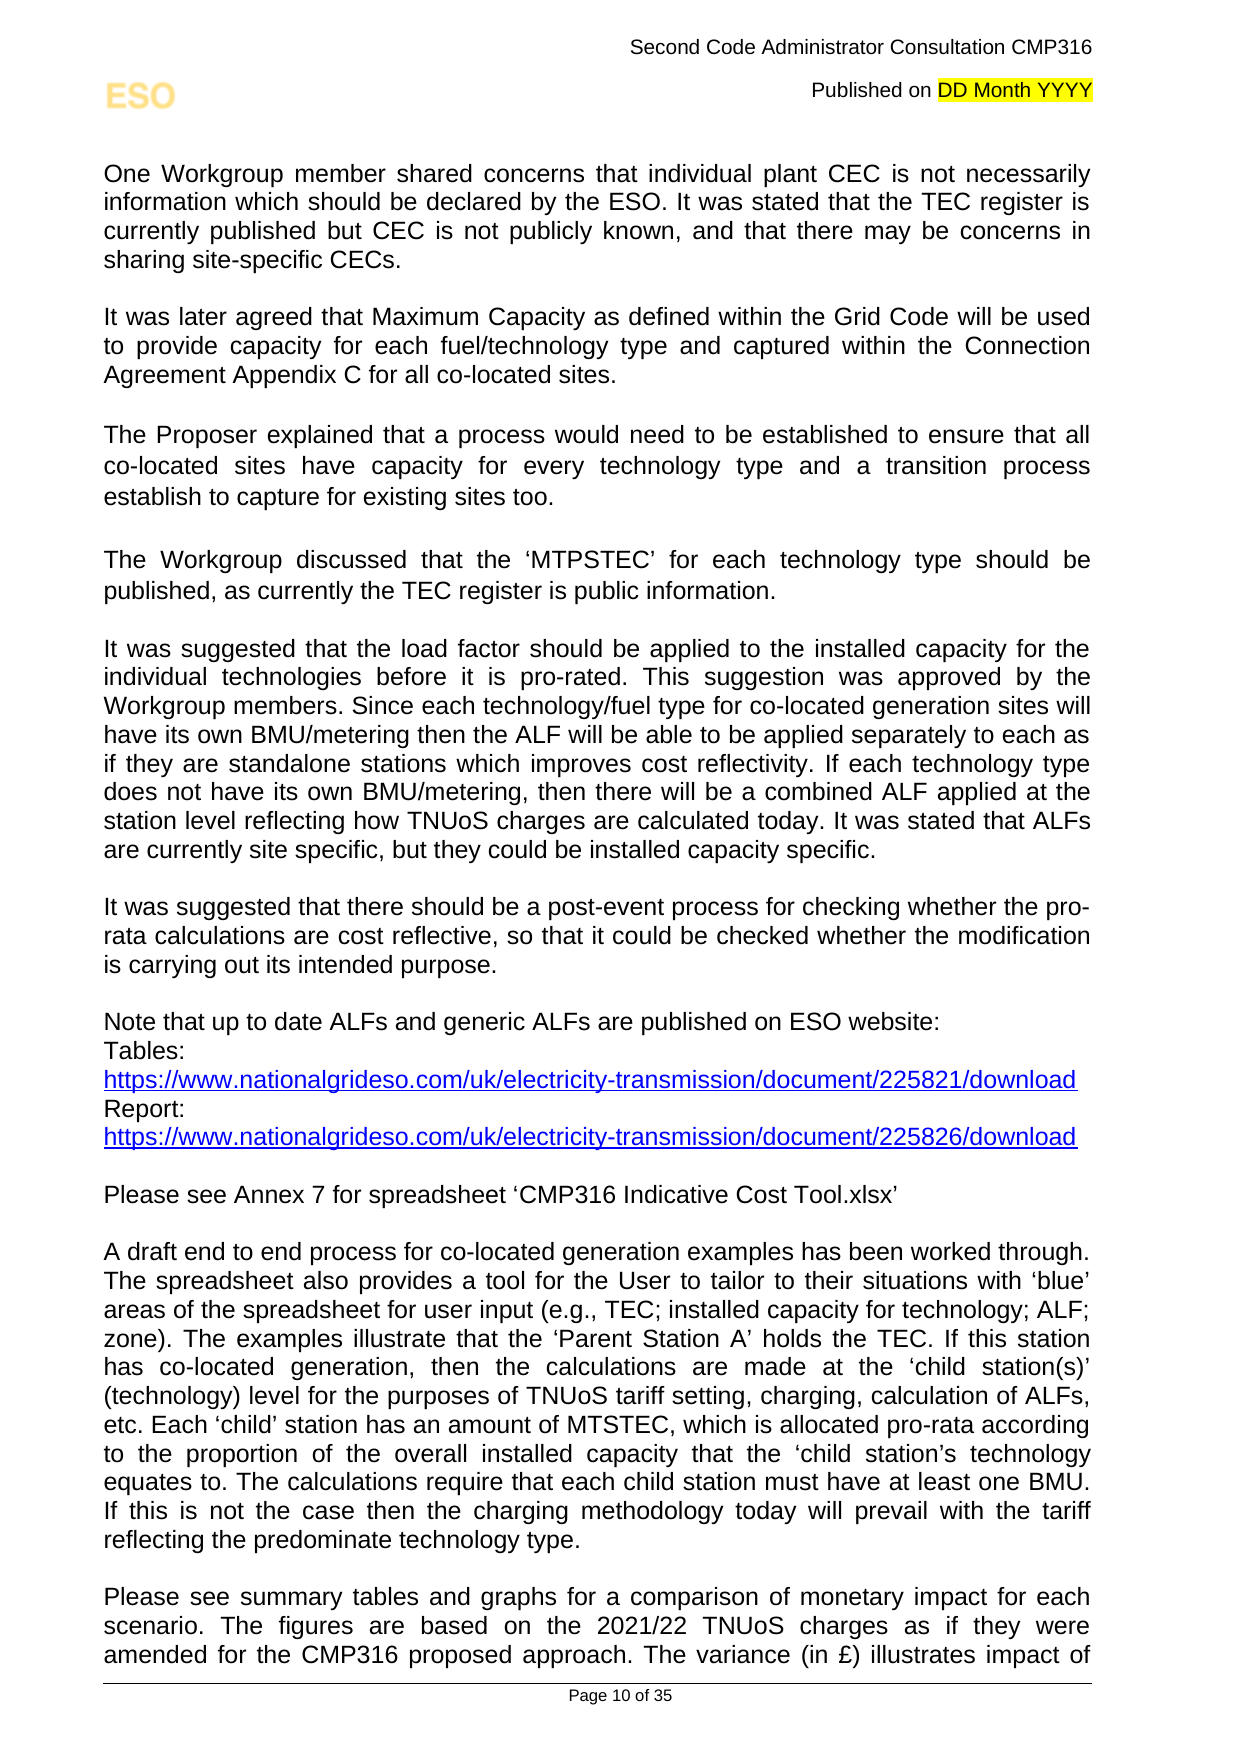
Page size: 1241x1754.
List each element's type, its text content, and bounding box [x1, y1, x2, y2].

text The Proposer explained that a process would need to be established to ensure that all co-located sites have capacity for every technology type and a transition process establish to capture for existing sites too. [103, 417, 1092, 511]
text The Workgroup discussed that the ‘MTPSTEC’ for each technology type should be published, as currently the TEC register is public information. [103, 542, 1092, 605]
text https://www.nationalgrideso.com/uk/electricity-transmission/document/225826/download [103, 1122, 1092, 1151]
text https://www.nationalgrideso.com/uk/electricity-transmission/document/225821/download [103, 1065, 1092, 1093]
text Tables: [103, 1036, 1092, 1065]
picture [103, 71, 181, 117]
text Please see Annex 7 for spreadsheet ‘CMP316 Indicative Cost Tool.xlsx’ [103, 1180, 1092, 1208]
text It was suggested that the load factor should be applied to the installed capacity for the individual technologies before it is pro-rated. This suggestion was approved by the Workgroup members. Since each technology/fuel type for co-located generation sites will have its own BMU/metering then the ALF will be able to be applied separately to each as if they are standalone stations which improves cost reflectivity. If each technology type does not have its own BMU/metering, then there will be a combined ALF applied at the station level reflecting how TNUoS charges are calculated today. It was stated that ALFs are currently site specific, but they could be installed capacity specific. [103, 633, 1092, 863]
text Report: [103, 1093, 1092, 1122]
text One Workgroup member shared concerns that individual plant CEC is not necessarily information which should be declared by the ESO. It was stated that the TEC register is currently published but CEC is not publicly known, and that there may be concerns in sharing site-specific CECs. [103, 158, 1092, 273]
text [103, 1582, 1092, 1668]
text Note that up to date ALFs and generic ALFs are published on ESO website: [103, 1007, 1092, 1036]
text A draft end to end process for co-located generation examples has been worked through. The spreadsheet also provides a tool for the User to tailor to their situations with ‘blue’ areas of the spreadsheet for user input (e.g., TEC; installed capacity for technology; ALF; zone). The examples illustrate that the ‘Parent Station A’ holds the TEC. If this station has co-located generation, then the calculations are made at the ‘child station(s)’ (technology) level for the purposes of TNUoS tariff setting, charging, calculation of ALFs, etc. Each ‘child’ station has an amount of MTSTEC, which is allocated pro-rata according to the proportion of the overall installed capacity that the ‘child station’s technology equates to. The calculations require that each child station must have at least one BMU. If this is not the case then the charging methodology today will prevail with the tariff reflecting the predominate technology type. [103, 1237, 1092, 1553]
text It was later agreed that Maximum Capacity as defined within the Grid Code will be used to provide capacity for each fuel/technology type and captured within the Connection Agreement Appendix C for all co-located sites. [103, 302, 1092, 388]
text It was suggested that there should be a post-event process for checking whether the pro-rata calculations are cost reflective, so that it could be checked whether the modification is carrying out its intended purpose. [103, 892, 1092, 978]
